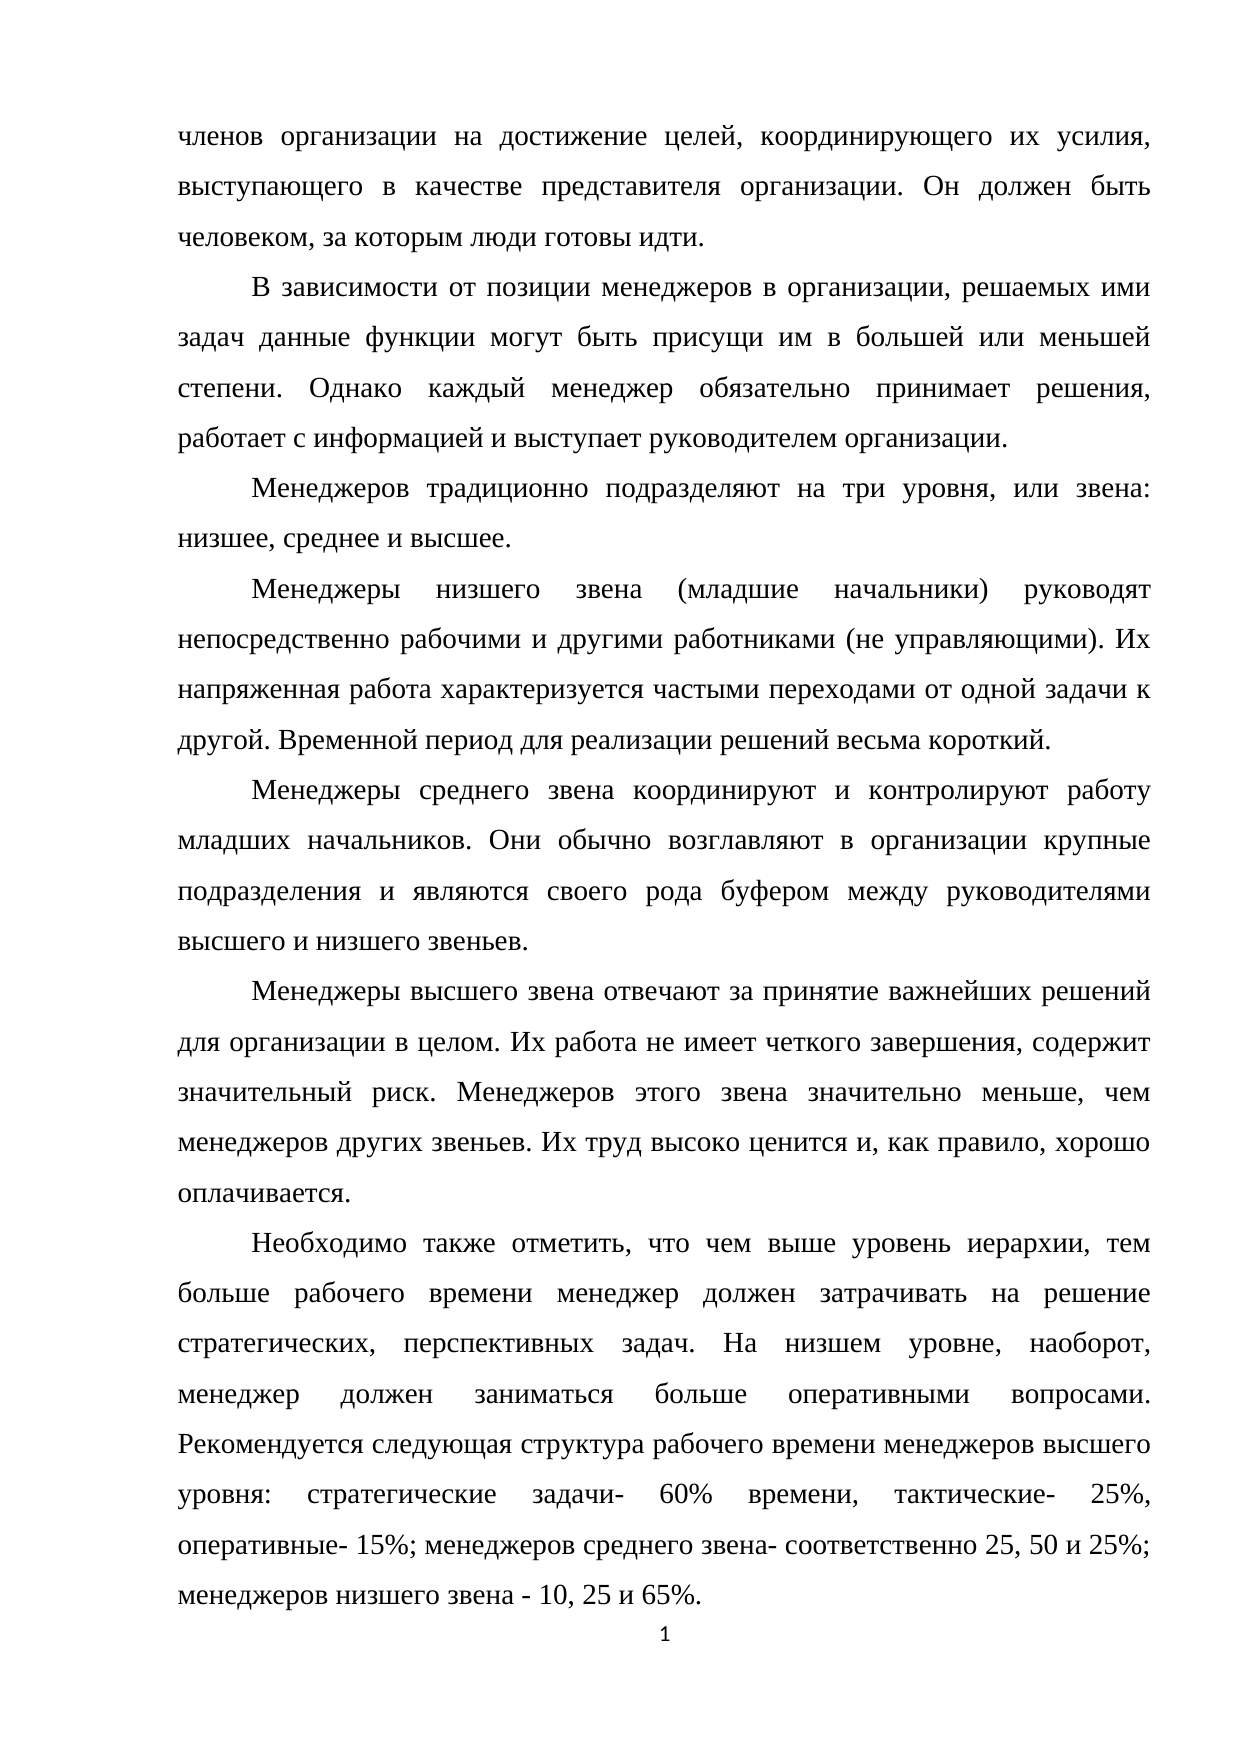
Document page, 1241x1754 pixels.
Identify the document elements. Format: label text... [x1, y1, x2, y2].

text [177, 118, 1152, 252]
text Менеджеров традиционно подразделяют на три уровня, или звена: низшее, среднее и высшее. [177, 470, 1152, 554]
text Менеджеры высшего звена отвечают за принятие важнейших решений для организации в целом. Их работа не имеет четкого завершения, содержит значительный риск. Менеджеров этого звена значительно меньше, чем менеджеров других звеньев. Их труд высоко ценится и, как правило, хорошо оплачивается. [177, 973, 1152, 1208]
text Менеджеры среднего звена координируют и контролируют работу младших начальников. Они обычно возглавляют в организации крупные подразделения и являются своего рода буфером между руководителями высшего и низшего звеньев. [177, 772, 1152, 957]
text В зависимости от позиции менеджеров в организации, решаемых ими задач данные функции могут быть присущи им в большей или меньшей степени. Однако каждый менеджер обязательно принимает решения, работает с информацией и выступает руководителем организации. [177, 269, 1152, 453]
text Необходимо также отметить, что чем выше уровень иерархии, тем больше рабочего времени менеджер должен затрачивать на решение стратегических, перспективных задач. На низшем уровне, наоборот, менеджер должен заниматься больше оперативными вопросами. Рекомендуется следующая структура рабочего времени менеджеров высшего уровня: стратегические задачи- 60% времени, тактические- 25%, оперативные- 15%; менеджеров среднего звена- соответственно 25, 50 и 25%; менеджеров низшего звена - 10, 25 и 65%. [177, 1225, 1152, 1611]
text Менеджеры низшего звена (младшие начальники) руководят непосредственно рабочими и другими работниками (не управляющими). Их напряженная работа характеризуется частыми переходами от одной задачи к другой. Временной период для реализации решений весьма короткий. [177, 571, 1152, 755]
